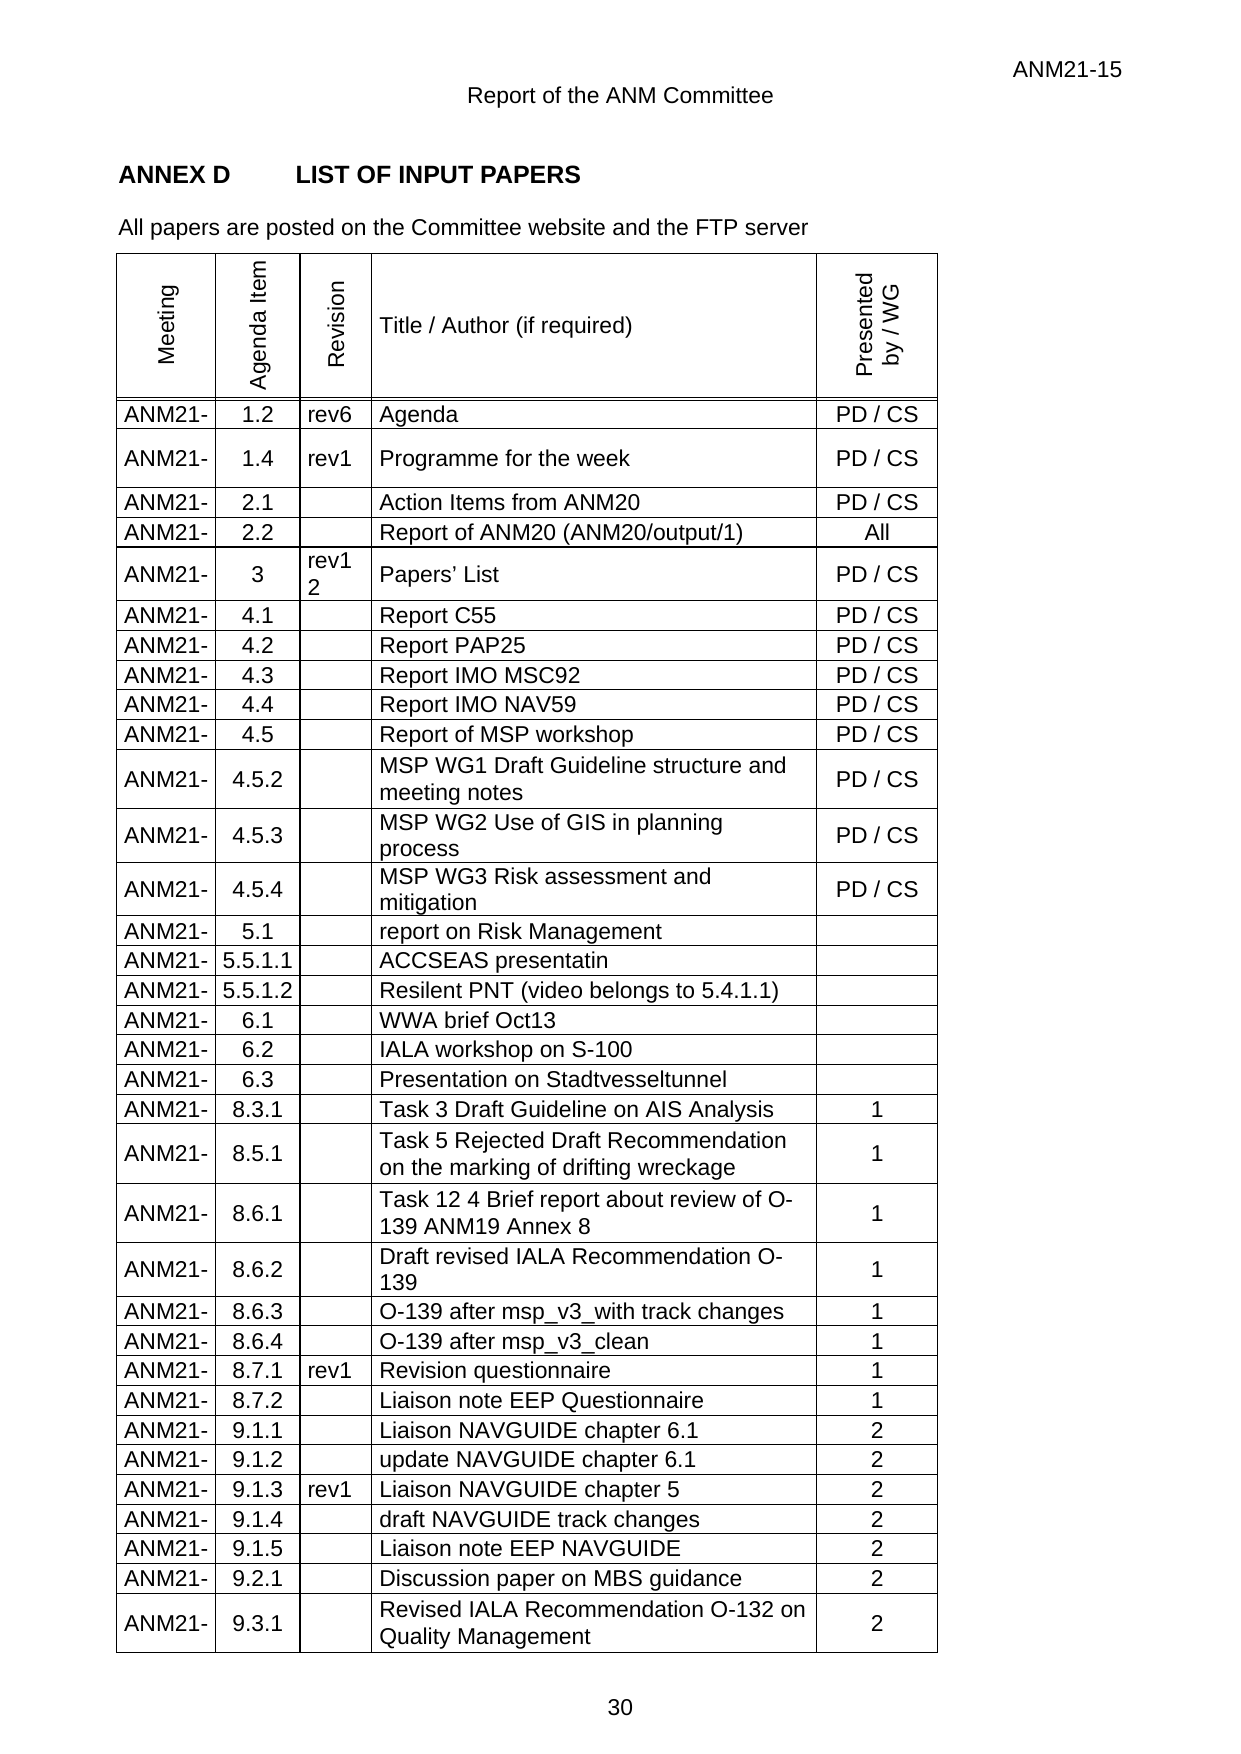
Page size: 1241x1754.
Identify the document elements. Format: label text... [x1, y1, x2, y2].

table_cell ANM21- [117, 1564, 215, 1593]
table_cell PD / CS [817, 720, 937, 748]
table_cell Report PAP25 [372, 631, 816, 659]
table_cell ACCSEAS presentatin [372, 946, 816, 975]
table_cell [817, 1006, 937, 1034]
table_cell PD / CS [817, 548, 937, 600]
table_cell 1 [817, 1184, 937, 1242]
table_cell [817, 946, 937, 975]
table_cell ANM21- [117, 1006, 215, 1034]
table_cell Agenda [372, 401, 816, 428]
table_cell ANM21- [117, 690, 215, 719]
table_cell ANM21- [117, 976, 215, 1004]
table_cell rev1 [301, 1475, 371, 1503]
table_cell 9.1.1 [216, 1416, 299, 1444]
table_cell 9.1.3 [216, 1475, 299, 1503]
table_cell [301, 1095, 371, 1123]
table_cell Report of MSP workshop [372, 720, 816, 748]
table_cell ANM21- [117, 1243, 215, 1296]
table_cell report on Risk Management [372, 916, 816, 945]
table_header Presented by / WG [817, 254, 937, 397]
table_cell PD / CS [817, 601, 937, 630]
table_header Agenda Item [216, 254, 299, 397]
table_cell rev6 [301, 401, 371, 428]
table_cell 2 [817, 1505, 937, 1533]
table_cell ANM21- [117, 1326, 215, 1355]
table_cell ANM21- [117, 1065, 215, 1093]
table_cell 8.3.1 [216, 1095, 299, 1123]
table_cell PD / CS [817, 429, 937, 487]
table_cell Revision questionnaire [372, 1356, 816, 1385]
table_cell MSP WG1 Draft Guideline structure and meeting notes [372, 750, 816, 808]
table_cell Draft revised IALA Recommendation O-139 [372, 1243, 816, 1296]
table_cell [301, 661, 371, 689]
table_cell [301, 518, 371, 546]
table_cell 4.1 [216, 601, 299, 630]
table_cell 1 [817, 1297, 937, 1325]
table_cell 9.1.4 [216, 1505, 299, 1533]
table_cell PD / CS [817, 631, 937, 659]
table_cell Liaison NAVGUIDE chapter 5 [372, 1475, 816, 1503]
table_cell [301, 1006, 371, 1034]
table_cell PD / CS [817, 750, 937, 808]
table_cell Task 5 Rejected Draft Recommendation on the marking of drifting wreckage [372, 1124, 816, 1183]
table_cell ANM21- [117, 750, 215, 808]
table_cell ANM21- [117, 720, 215, 748]
table_cell Papers’ List [372, 548, 816, 600]
table_cell 4.5.2 [216, 750, 299, 808]
table_cell [301, 601, 371, 630]
table_cell [817, 976, 937, 1004]
table_cell [301, 488, 371, 517]
table_cell ANM21- [117, 1534, 215, 1563]
table_cell Resilent PNT (video belongs to 5.4.1.1) [372, 976, 816, 1004]
table_cell 1 [817, 1356, 937, 1385]
table_cell Discussion paper on MBS guidance [372, 1564, 816, 1593]
table_cell ANM21- [117, 518, 215, 546]
table_cell ANM21- [117, 548, 215, 600]
table_cell [301, 1035, 371, 1064]
table_cell [301, 1594, 371, 1652]
table_cell 5.1 [216, 916, 299, 945]
table_cell PD / CS [817, 488, 937, 517]
table_cell 8.6.1 [216, 1184, 299, 1242]
table_cell WWA brief Oct13 [372, 1006, 816, 1034]
table_cell 4.4 [216, 690, 299, 719]
table_cell 8.7.2 [216, 1386, 299, 1414]
table_cell ANM21- [117, 1095, 215, 1123]
table_cell 2 [817, 1594, 937, 1652]
table_cell ANM21- [117, 601, 215, 630]
table_cell [301, 1297, 371, 1325]
table_cell Programme for the week [372, 429, 816, 487]
table_cell [301, 1534, 371, 1563]
table_cell Presentation on Stadtvesseltunnel [372, 1065, 816, 1093]
table_cell [301, 1124, 371, 1183]
table_cell 1.4 [216, 429, 299, 487]
table_cell Revised IALA Recommendation O-132 on Quality Management [372, 1594, 816, 1652]
table_cell [301, 690, 371, 719]
table_cell [301, 1065, 371, 1093]
table_cell [301, 946, 371, 975]
table_cell MSP WG2 Use of GIS in planning process [372, 809, 816, 862]
table_cell [301, 1416, 371, 1444]
table_cell ANM21- [117, 1475, 215, 1503]
table_cell 2 [817, 1564, 937, 1593]
table_cell 4.5.4 [216, 863, 299, 915]
table_cell Liaison note EEP NAVGUIDE [372, 1534, 816, 1563]
table_cell 1 [817, 1095, 937, 1123]
table_cell Report IMO MSC92 [372, 661, 816, 689]
table_cell 8.7.1 [216, 1356, 299, 1385]
table_cell 8.6.2 [216, 1243, 299, 1296]
table_cell [301, 863, 371, 915]
table_cell [301, 750, 371, 808]
table_cell 2 [817, 1416, 937, 1444]
table_cell ANM21- [117, 1594, 215, 1652]
table_cell rev12 [301, 548, 371, 600]
table_cell 6.3 [216, 1065, 299, 1093]
table_cell 2.1 [216, 488, 299, 517]
table_cell [301, 1326, 371, 1355]
table_cell 2 [817, 1475, 937, 1503]
table_cell 4.5.3 [216, 809, 299, 862]
table_cell Report IMO NAV59 [372, 690, 816, 719]
table_header Title / Author (if required) [372, 254, 816, 397]
table_cell 5.5.1.1 [216, 946, 299, 975]
table_cell ANM21- [117, 863, 215, 915]
table_header Revision [301, 254, 371, 397]
table_cell [301, 720, 371, 748]
table_cell ANM21- [117, 488, 215, 517]
table_cell Liaison note EEP Questionnaire [372, 1386, 816, 1414]
table_cell 4.2 [216, 631, 299, 659]
table_cell Report C55 [372, 601, 816, 630]
table_cell ANM21- [117, 631, 215, 659]
table_cell IALA workshop on S-100 [372, 1035, 816, 1064]
table_cell 9.1.5 [216, 1534, 299, 1563]
table_cell [301, 1505, 371, 1533]
table_cell Task 3 Draft Guideline on AIS Analysis [372, 1095, 816, 1123]
table_cell O-139 after msp_v3_clean [372, 1326, 816, 1355]
table_cell 2 [817, 1445, 937, 1474]
table_cell rev1 [301, 429, 371, 487]
table_cell Liaison NAVGUIDE chapter 6.1 [372, 1416, 816, 1444]
table_cell 9.1.2 [216, 1445, 299, 1474]
table_cell 4.5 [216, 720, 299, 748]
table_cell [817, 1065, 937, 1093]
table_cell 6.2 [216, 1035, 299, 1064]
table_cell [817, 916, 937, 945]
table_cell 9.2.1 [216, 1564, 299, 1593]
table_cell PD / CS [817, 690, 937, 719]
table_cell ANM21- [117, 809, 215, 862]
table_cell 1 [817, 1243, 937, 1296]
table_cell PD / CS [817, 809, 937, 862]
table_cell [301, 976, 371, 1004]
table_cell 3 [216, 548, 299, 600]
table_cell ANM21- [117, 401, 215, 428]
table_cell Task 12 4 Brief report about review of O-139 ANM19 Annex 8 [372, 1184, 816, 1242]
table_cell draft NAVGUIDE track changes [372, 1505, 816, 1533]
table_cell ANM21- [117, 1297, 215, 1325]
table_cell ANM21- [117, 916, 215, 945]
table_cell 2.2 [216, 518, 299, 546]
table_cell MSP WG3 Risk assessment and mitigation [372, 863, 816, 915]
table_cell update NAVGUIDE chapter 6.1 [372, 1445, 816, 1474]
table_cell 6.1 [216, 1006, 299, 1034]
table_cell [301, 809, 371, 862]
table_cell 8.6.4 [216, 1326, 299, 1355]
table_cell PD / CS [817, 863, 937, 915]
table_cell [301, 916, 371, 945]
table_cell [301, 1386, 371, 1414]
table_cell Action Items from ANM20 [372, 488, 816, 517]
table_cell ANM21- [117, 946, 215, 975]
table_cell ANM21- [117, 429, 215, 487]
table_cell O-139 after msp_v3_with track changes [372, 1297, 816, 1325]
text List of input papers [118, 160, 1122, 189]
table_cell 8.6.3 [216, 1297, 299, 1325]
table_cell ANM21- [117, 1416, 215, 1444]
table_header Meeting [117, 254, 215, 397]
table_cell [301, 1184, 371, 1242]
table_cell 1 [817, 1326, 937, 1355]
table_cell Report of ANM20 (ANM20/output/1) [372, 518, 816, 546]
table_cell 1 [817, 1124, 937, 1183]
table_cell PD / CS [817, 661, 937, 689]
table_cell [301, 1243, 371, 1296]
table_cell ANM21- [117, 1035, 215, 1064]
text All papers are posted on the Committee website and the FTP server [118, 214, 1122, 240]
table_cell ANM21- [117, 1124, 215, 1183]
table_cell PD / CS [817, 401, 937, 428]
table_cell ANM21- [117, 1184, 215, 1242]
table_cell All [817, 518, 937, 546]
table_cell 5.5.1.2 [216, 976, 299, 1004]
table_cell [817, 1035, 937, 1064]
table_cell 9.3.1 [216, 1594, 299, 1652]
table_cell 1 [817, 1386, 937, 1414]
table_cell ANM21- [117, 1505, 215, 1533]
table_cell 2 [817, 1534, 937, 1563]
table_cell 4.3 [216, 661, 299, 689]
table_cell [301, 1445, 371, 1474]
table_cell 1.2 [216, 401, 299, 428]
table_cell ANM21- [117, 1356, 215, 1385]
table_cell ANM21- [117, 1445, 215, 1474]
table_cell 8.5.1 [216, 1124, 299, 1183]
table_cell [301, 1564, 371, 1593]
table_cell rev1 [301, 1356, 371, 1385]
table_cell [301, 631, 371, 659]
table_cell ANM21- [117, 661, 215, 689]
table_cell ANM21- [117, 1386, 215, 1414]
